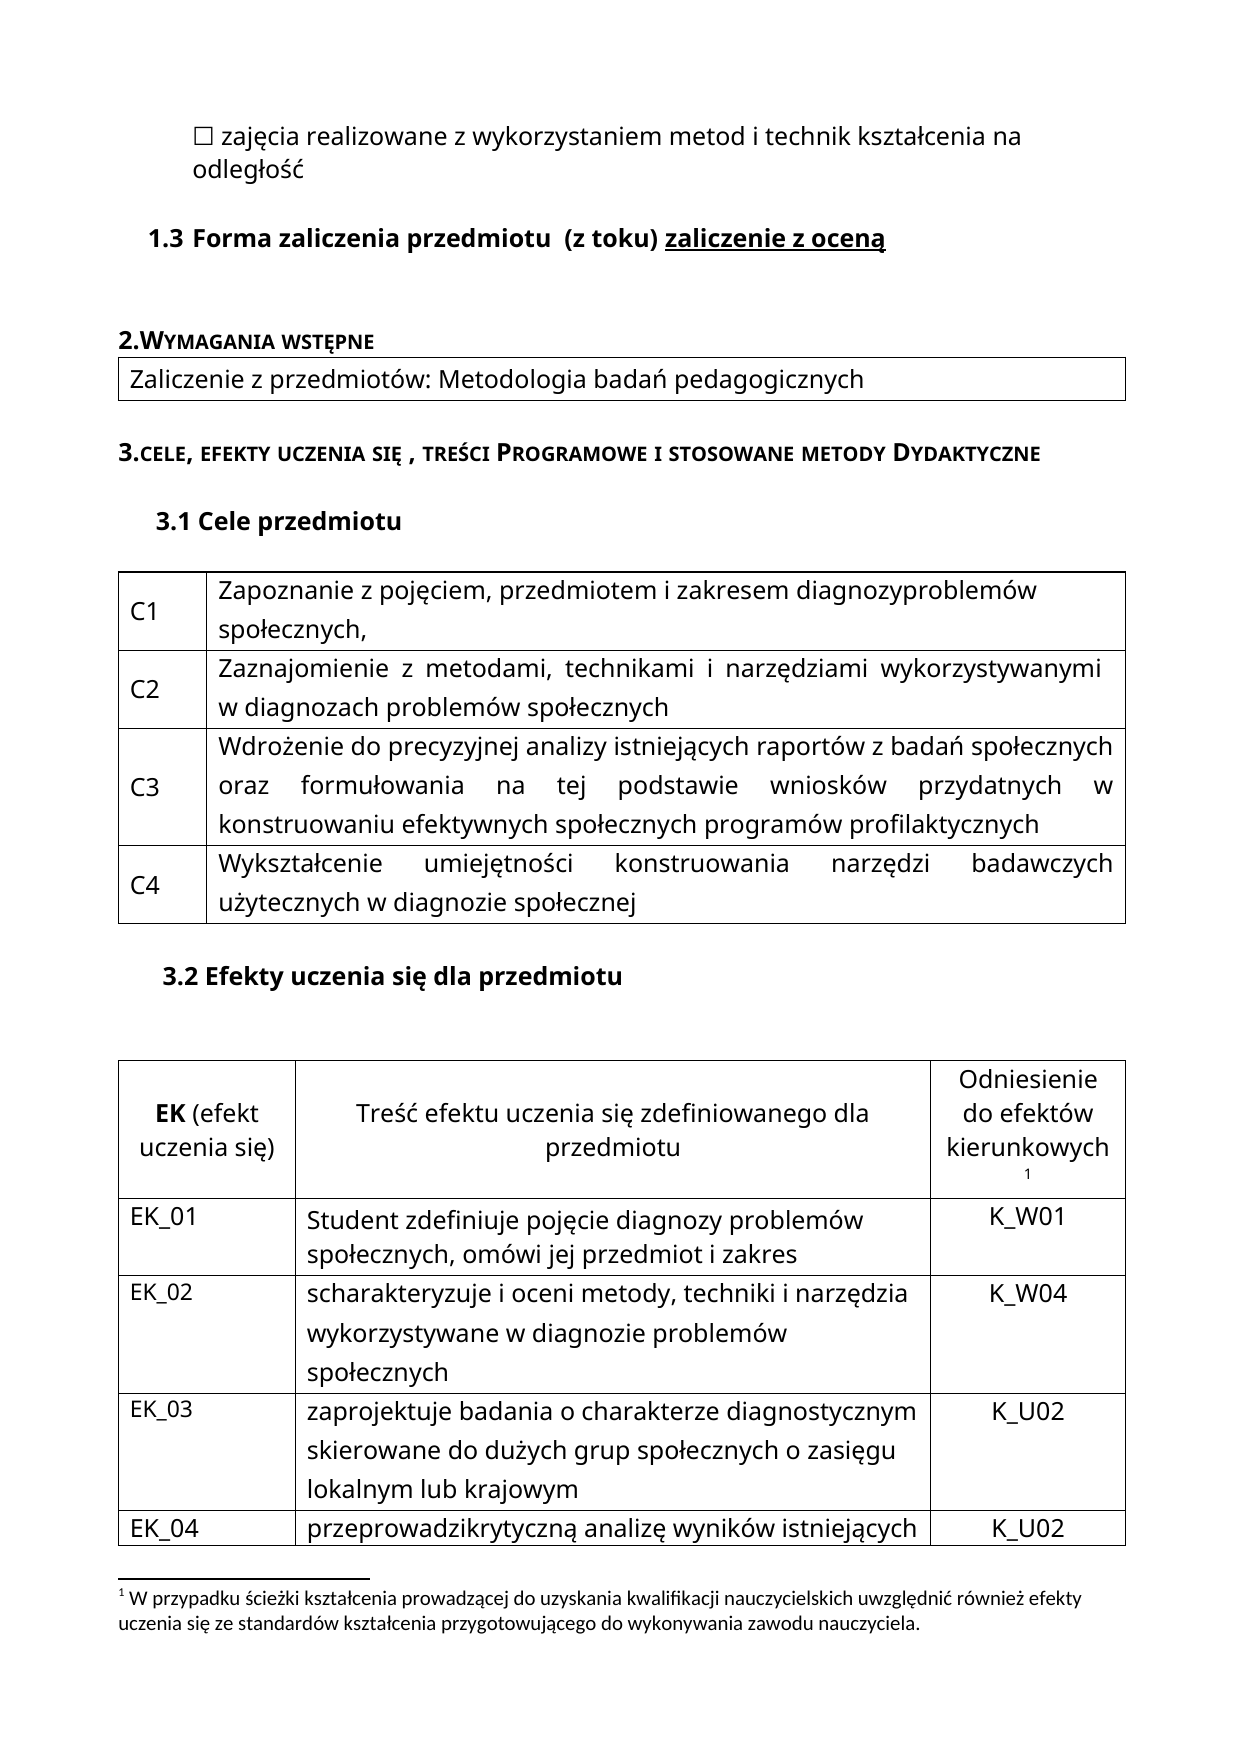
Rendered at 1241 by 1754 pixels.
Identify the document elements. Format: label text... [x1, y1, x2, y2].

table_cell Wdrożenie do precyzyjnej analizy istniejących raportów z badań społecznych oraz formułowania na tej podstawie wniosków przydatnych w konstruowaniu efektywnych społecznych programów profilaktycznych [207, 729, 1125, 845]
text 2.Wymagania wstępne [118, 322, 1122, 357]
table_header C1 [119, 573, 206, 649]
table_cell C2 [119, 651, 206, 728]
text 3.1 Cele przedmiotu [156, 503, 1122, 537]
table_header Treść efektu uczenia się zdefiniowanego dla przedmiotu [296, 1061, 930, 1198]
table_cell Wykształcenie umiejętności konstruowania narzędzi badawczych użytecznych w diagnozie społecznej [207, 846, 1125, 923]
table_cell K_W01 [931, 1199, 1125, 1275]
table_cell EK_02 [119, 1276, 295, 1392]
text ☐ zajęcia realizowane z wykorzystaniem metod i technik kształcenia na odległość [192, 118, 1122, 186]
table_cell C4 [119, 846, 206, 923]
table_cell Zaznajomienie z metodami, technikami i narzędziami wykorzystywanymi w diagnozach problemów społecznych [207, 651, 1125, 728]
text 3.2 Efekty uczenia się dla przedmiotu [162, 958, 1122, 992]
table_cell EK_01 [119, 1199, 295, 1275]
table_header Odniesienie do efektów kierunkowych [931, 1061, 1125, 1198]
table_header EK (efekt uczenia się) [119, 1061, 295, 1198]
table_cell K_U02 K_U03 [931, 1511, 1125, 1545]
table_cell EK_04 [119, 1511, 295, 1545]
table_cell EK_03 [119, 1394, 295, 1510]
table_header Zaliczenie z przedmiotów: Metodologia badań pedagogicznych [119, 358, 1125, 400]
text 1.3 Forma zaliczenia przedmiotu (z toku) zaliczenie z oceną [148, 220, 1122, 254]
table_cell K_W04 [931, 1276, 1125, 1392]
table_cell K_U02 [931, 1394, 1125, 1510]
table_header Zapoznanie z pojęciem, przedmiotem i zakresem diagnozyproblemów społecznych, [207, 573, 1125, 649]
table_cell scharakteryzuje i oceni metody, techniki i narzędzia wykorzystywane w diagnozie problemów społecznych [296, 1276, 930, 1392]
text 3.cele, efekty uczenia się , treści Programowe i stosowane metody Dydaktyczne [118, 435, 1122, 469]
table_cell C3 [119, 729, 206, 845]
table_cell Student zdefiniuje pojęcie diagnozy problemów społecznych, omówi jej przedmiot i zakres [296, 1199, 930, 1275]
table_cell zaprojektuje badania o charakterze diagnostycznym skierowane do dużych grup społecznych o zasięgu lokalnym lub krajowym [296, 1394, 930, 1510]
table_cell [296, 1511, 930, 1545]
